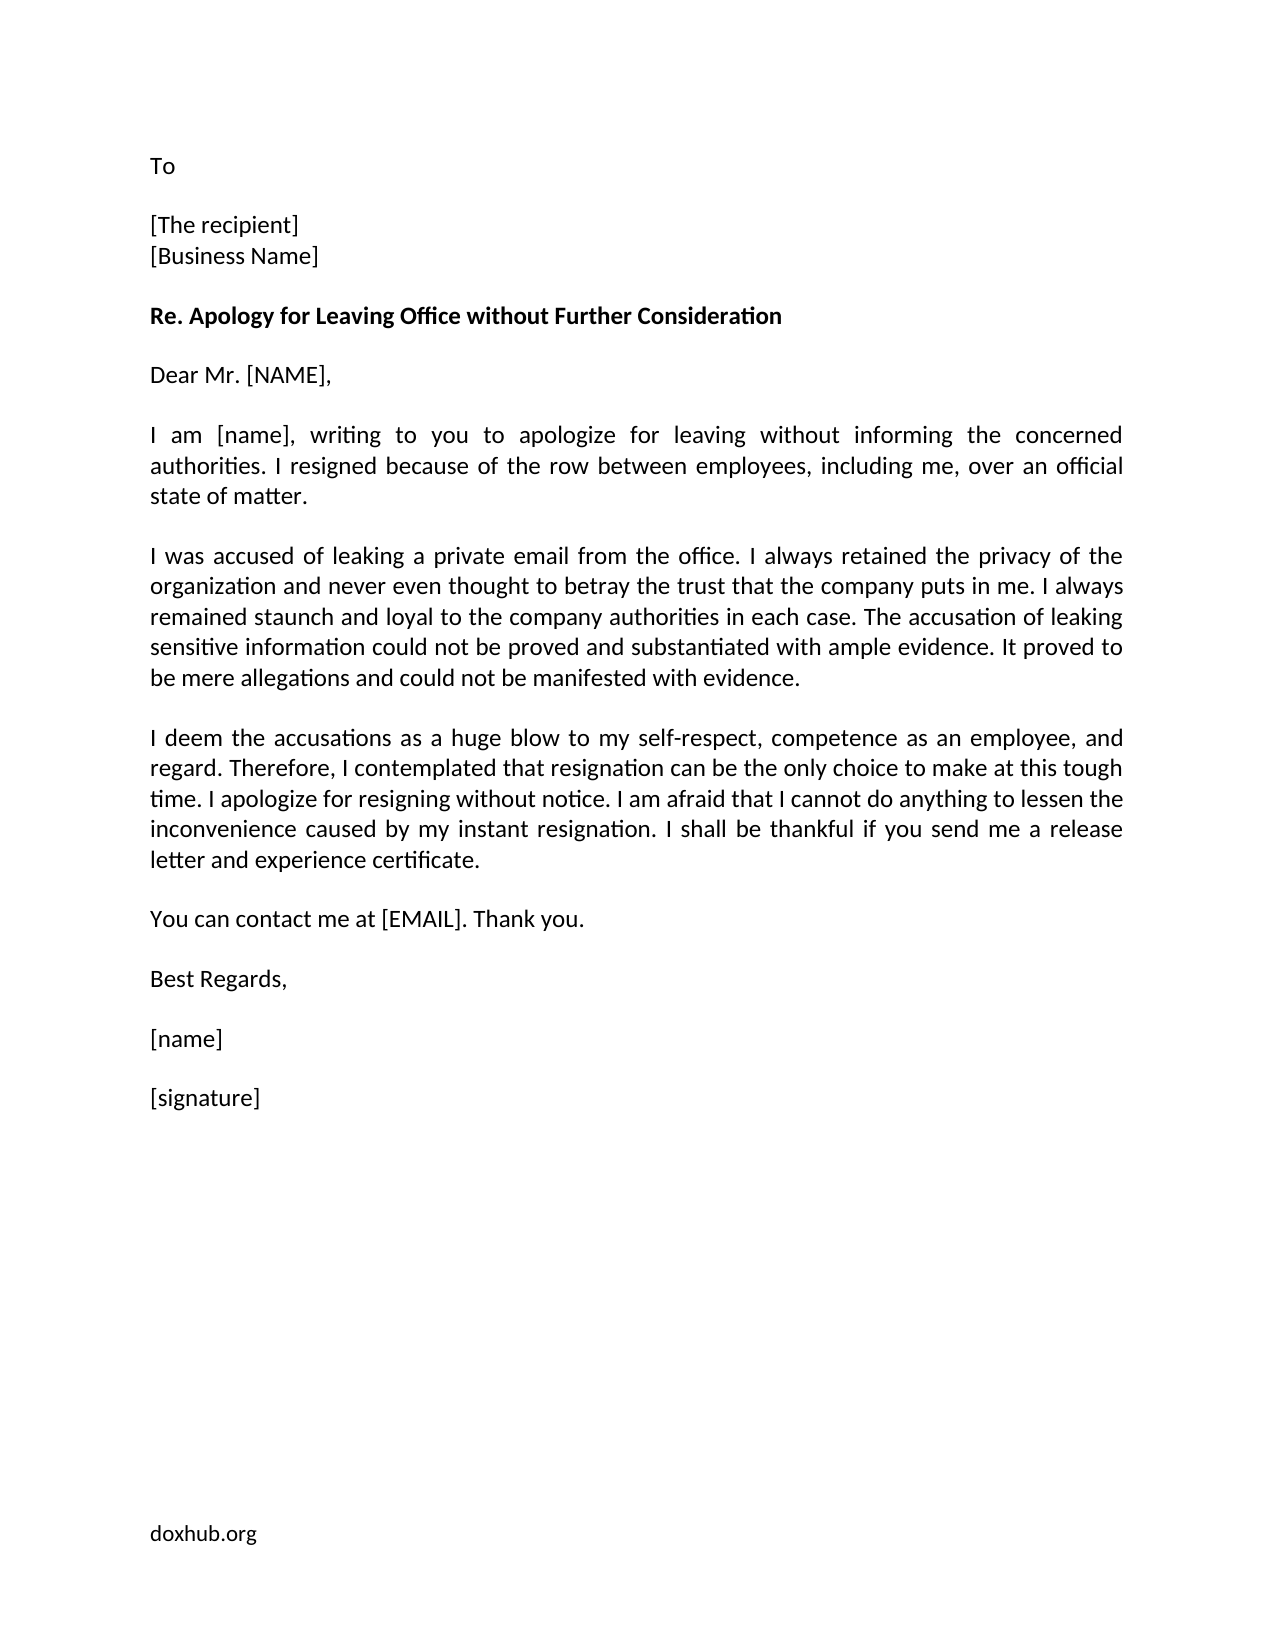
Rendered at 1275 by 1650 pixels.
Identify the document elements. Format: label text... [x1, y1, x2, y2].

text [name] [150, 1023, 1125, 1053]
text I deem the accusations as a huge blow to my self-respect, competence as an employee, and regard. Therefore, I contemplated that resignation can be the only choice to make at this tough time. I apologize for resigning without notice. I am afraid that I cannot do anything to lessen the inconvenience caused by my instant resignation. I shall be thankful if you send me a release letter and experience certificate. [150, 722, 1125, 874]
text You can contact me at [EMAIL]. Thank you. [150, 903, 1125, 934]
text I was accused of leaking a private email from the office. I always retained the privacy of the organization and never even thought to betray the trust that the company puts in me. I always remained staunch and loyal to the company authorities in each case. The accusation of leaking sensitive information could not be proved and substantiated with ample evidence. It proved to be mere allegations and could not be manifested with evidence. [150, 540, 1125, 693]
text I am [name], writing to you to apologize for leaving without informing the concerned authorities. I resigned because of the row between employees, including me, over an official state of matter. [150, 419, 1125, 511]
text Best Regards, [150, 963, 1125, 994]
text [signature] [150, 1083, 1125, 1113]
text [The recipient] [Business Name] [150, 210, 1125, 271]
text Re. Apology for Leaving Office without Further Consideration [150, 300, 1125, 330]
text To [150, 150, 1125, 181]
text Dear Mr. [NAME], [150, 359, 1125, 390]
